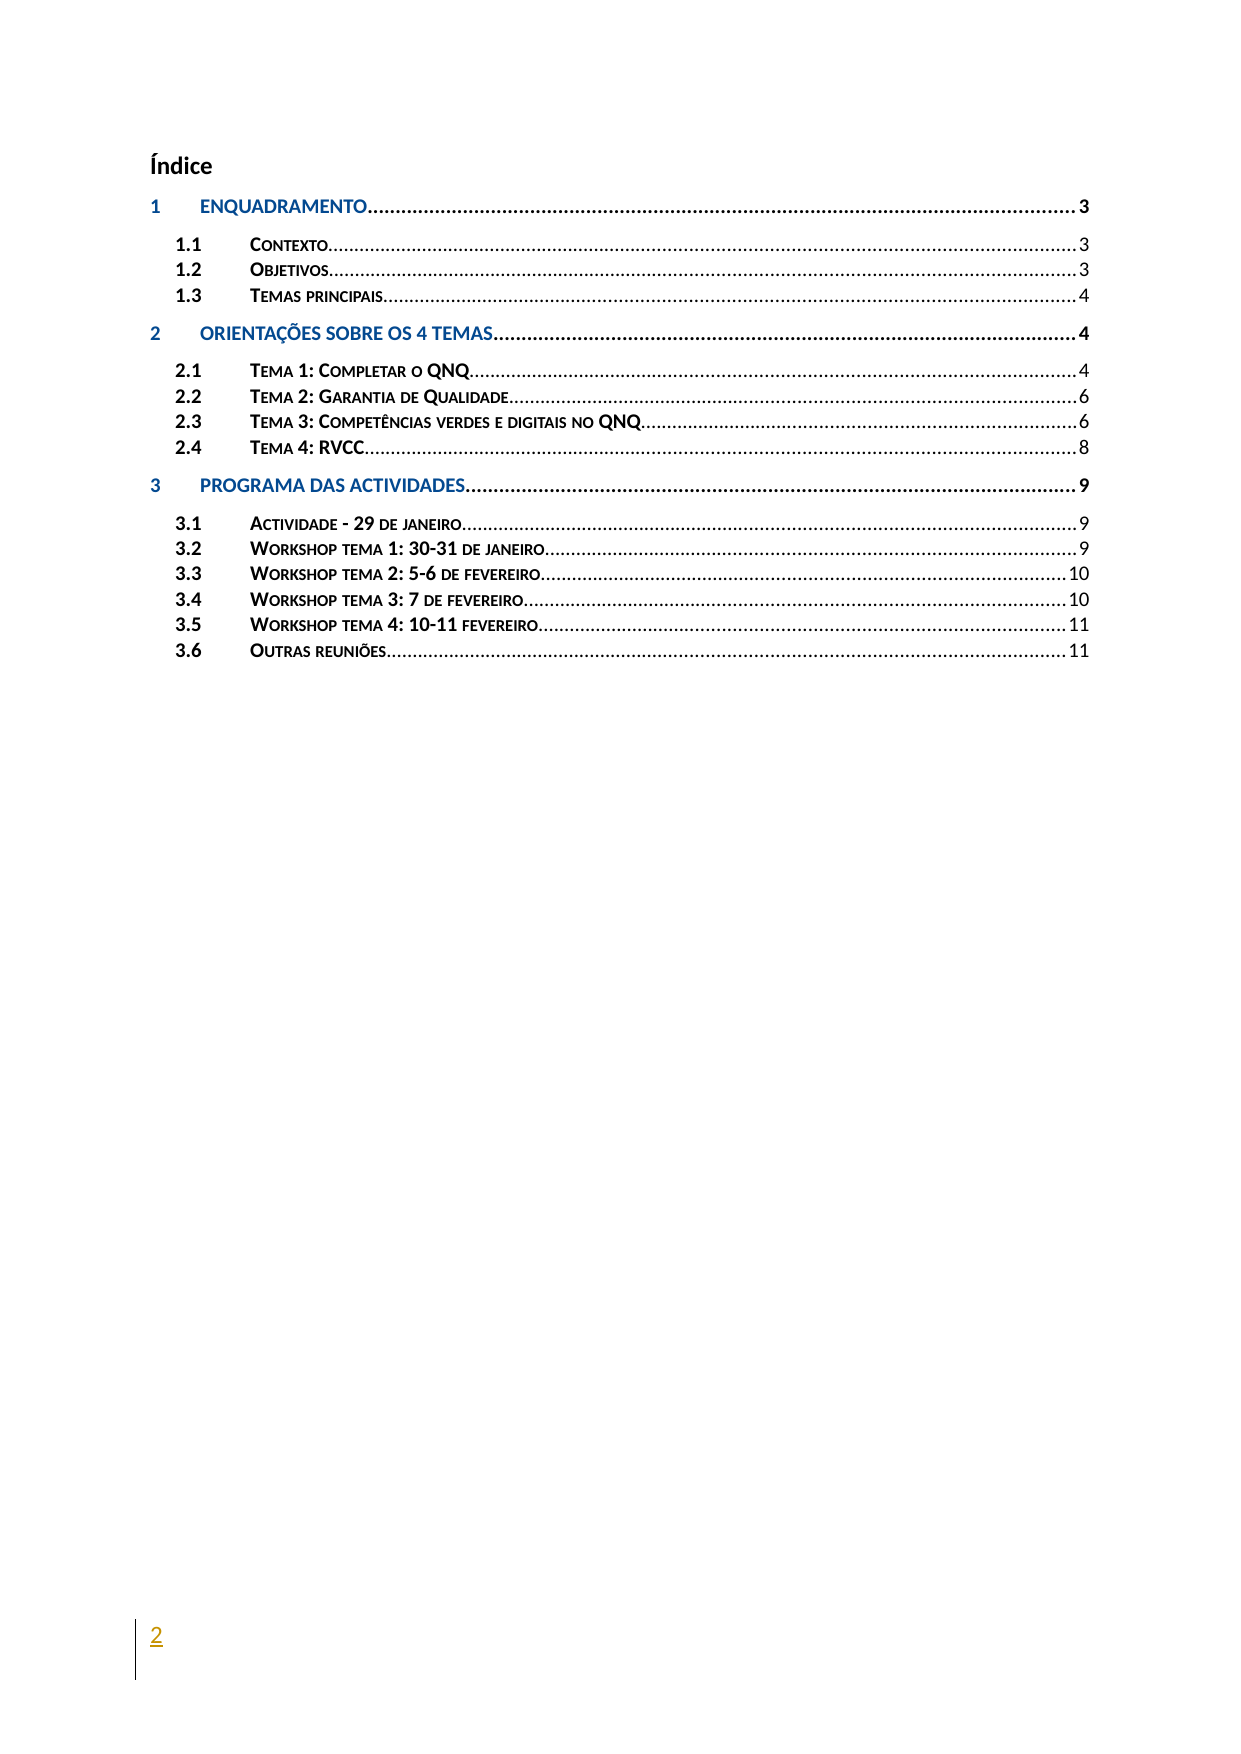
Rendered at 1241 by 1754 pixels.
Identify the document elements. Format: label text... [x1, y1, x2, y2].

text 3.6 Outras reuniões 11 [175, 637, 1090, 662]
text 1.2 Objetivos 3 [175, 256, 1090, 282]
text 2 Orientações sobre os 4 temas 4 [150, 320, 1090, 345]
text 2.3 Tema 3: Competências verdes e digitais no QNQ 6 [175, 408, 1090, 434]
text 1.1 Contexto 3 [175, 231, 1090, 256]
text 1 Enquadramento 3 [150, 193, 1090, 218]
text 3.2 Workshop tema 1: 30-31 de janeiro 9 [175, 535, 1090, 561]
text 2.4 Tema 4: RVCC 8 [175, 434, 1090, 459]
text 3.3 Workshop tema 2: 5-6 de fevereiro 10 [175, 561, 1090, 586]
text 3.5 Workshop tema 4: 10-11 fevereiro 11 [175, 611, 1090, 637]
text 3.4 Workshop tema 3: 7 de fevereiro 10 [175, 586, 1090, 611]
text 3 Programa das actividades 9 [150, 472, 1090, 497]
text 2.1 Tema 1: Completar o QNQ 4 [175, 358, 1090, 383]
text 2.2 Tema 2: Garantia de Qualidade 6 [175, 383, 1090, 408]
text 1.3 Temas principais 4 [175, 282, 1090, 307]
text 3.1 Actividade - 29 de janeiro 9 [175, 510, 1090, 535]
text Índice [150, 150, 1090, 181]
